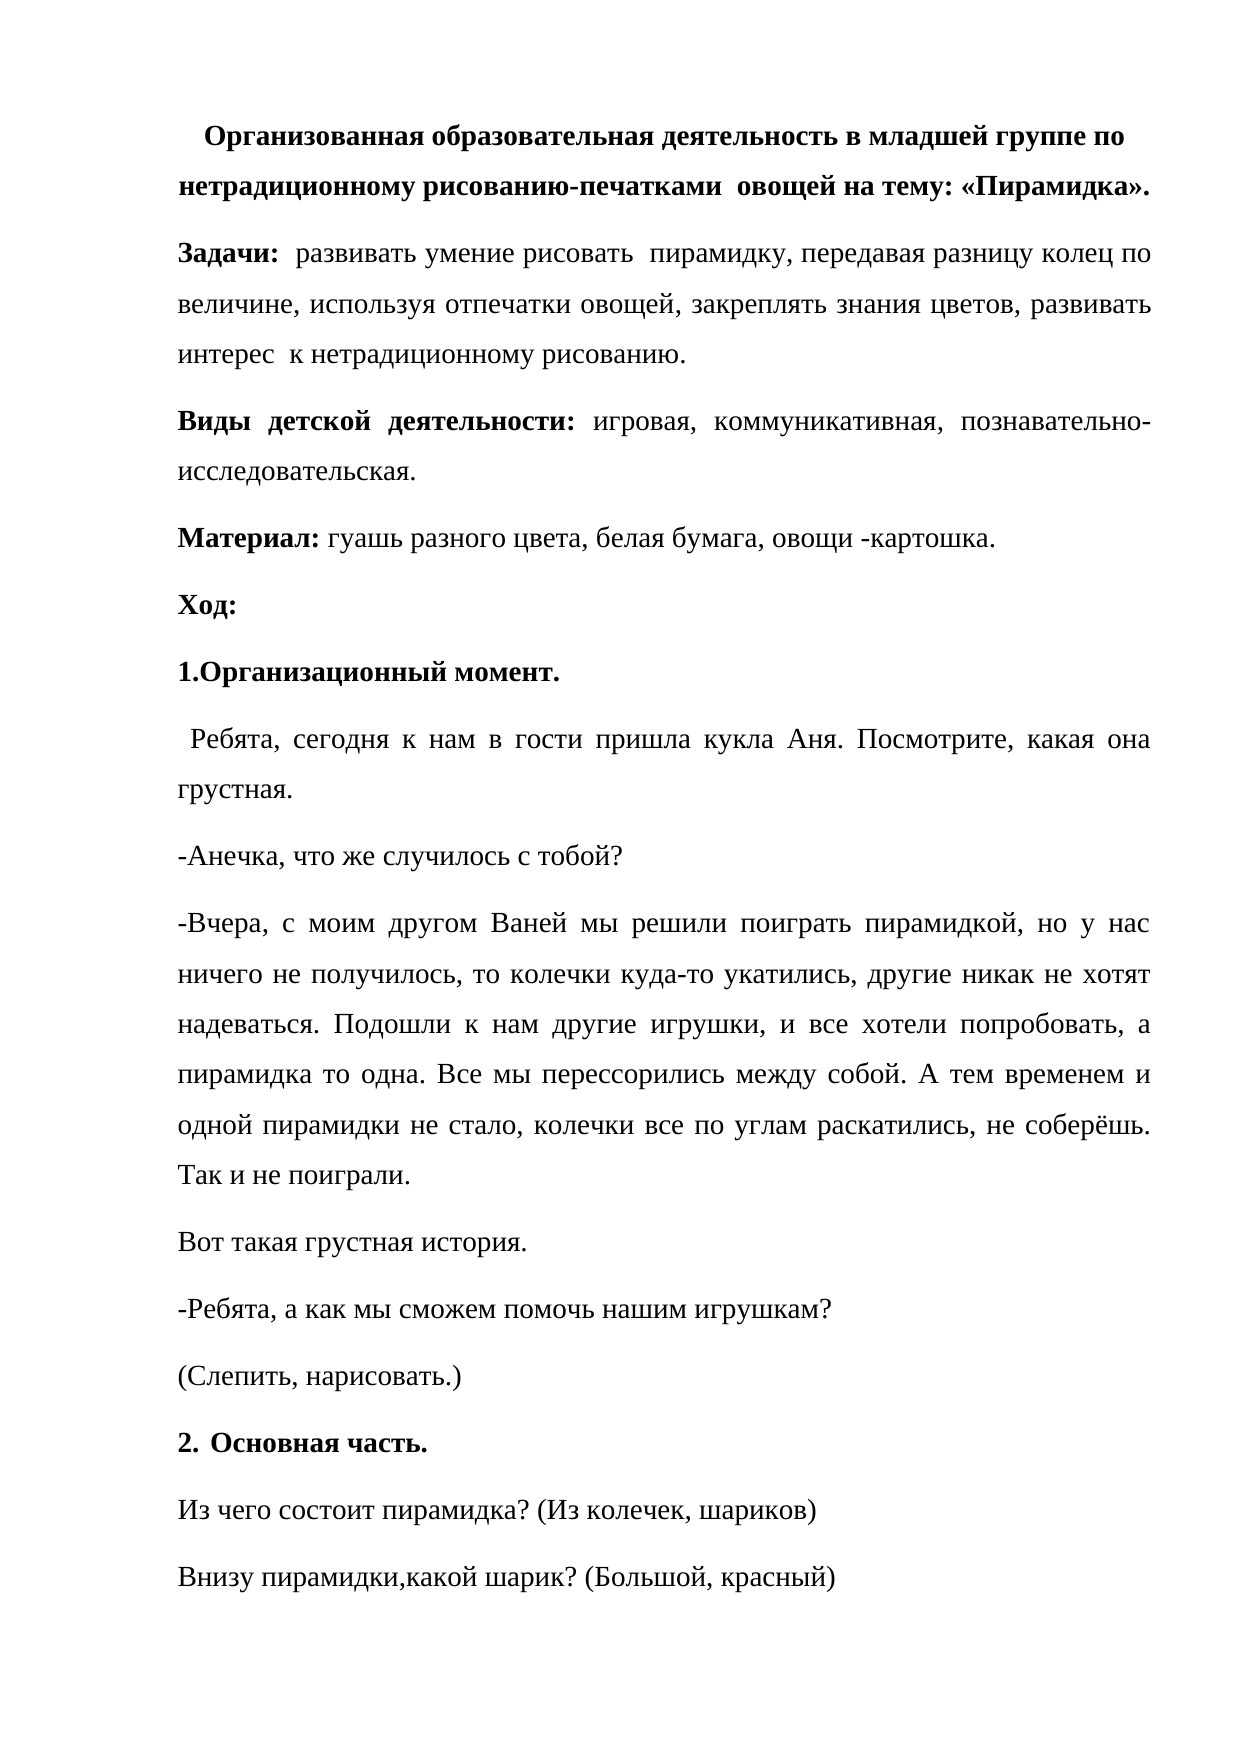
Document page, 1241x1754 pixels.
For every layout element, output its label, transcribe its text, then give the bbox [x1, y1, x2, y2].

text -Анечка, что же случилось с тобой? [177, 838, 1152, 872]
list Основная часть. [177, 1425, 1152, 1458]
text Виды детской деятельности: игровая, коммуникативная, познавательно-исследовательская. [177, 403, 1152, 487]
text -Ребята, а как мы сможем помочь нашим игрушкам? [177, 1291, 1152, 1324]
text (Слепить, нарисовать.) [177, 1358, 1152, 1392]
text Задачи: развивать умение рисовать пирамидку, передавая разницу колец по величине, используя отпечатки овощей, закреплять знания цветов, развивать интерес к нетрадиционному рисованию. [177, 235, 1152, 369]
text Из чего состоит пирамидка? (Из колечек, шариков) [177, 1492, 1152, 1526]
text -Вчера, с моим другом Ваней мы решили поиграть пирамидкой, но у нас ничего не получилось, то колечки куда-то укатились, другие никак не хотят надеваться. Подошли к нам другие игрушки, и все хотели попробовать, а пирамидка то одна. Все мы перессорились между собой. А тем временем и одной пирамидки не стало, колечки все по углам раскатились, не соберёшь. Так и не поиграли. [177, 906, 1152, 1191]
list 1.Организационный момент. [177, 654, 1152, 688]
text Организованная образовательная деятельность в младшей группе по нетрадиционному рисованию-печатками овощей на тему: «Пирамидка». [177, 118, 1152, 202]
text Материал: гуашь разного цвета, белая бумага, овощи -картошка. [177, 520, 1152, 554]
list Ребята, сегодня к нам в гости пришла кукла Аня. Посмотрите, какая она грустная. [177, 721, 1152, 805]
text Внизу пирамидки,какой шарик? (Большой, красный) [177, 1559, 1152, 1592]
list Ход: [177, 587, 1152, 621]
text Вот такая грустная история. [177, 1224, 1152, 1258]
